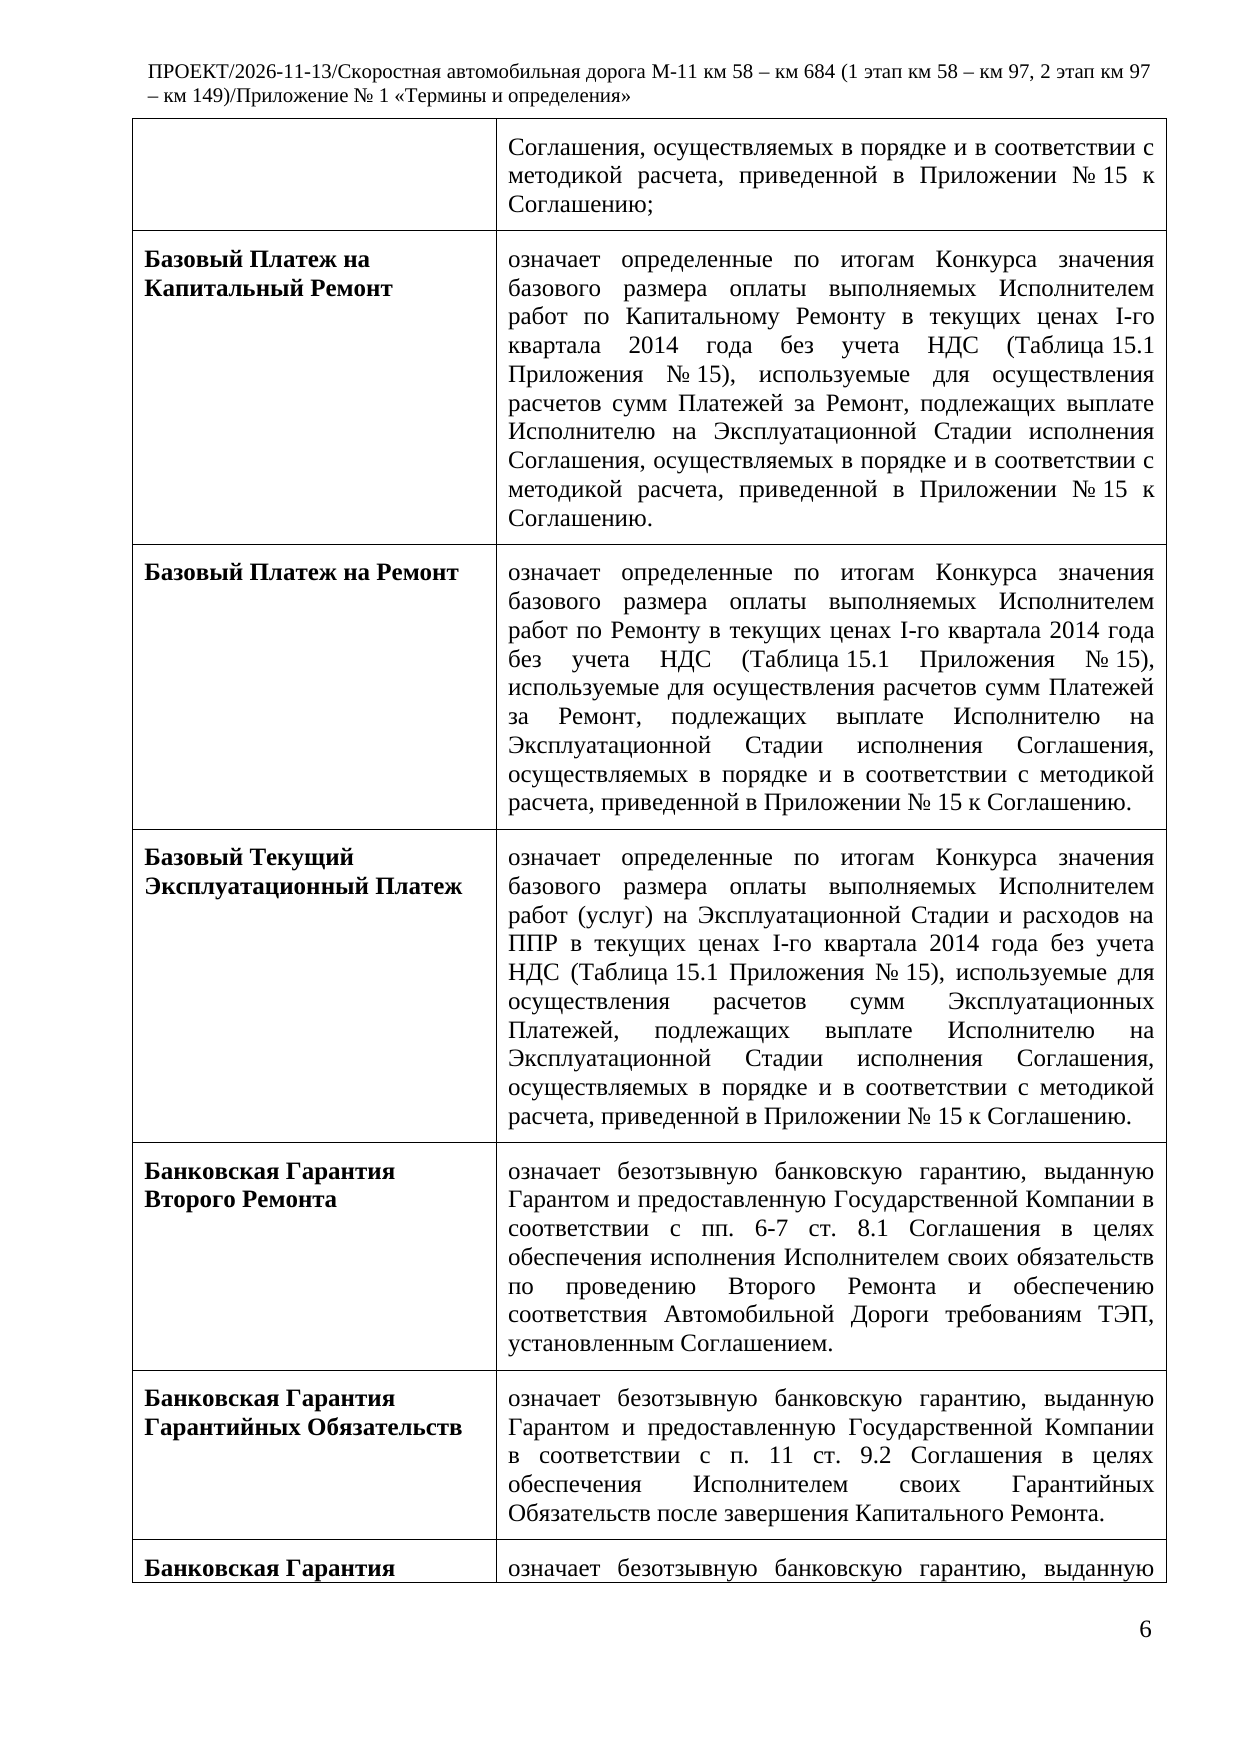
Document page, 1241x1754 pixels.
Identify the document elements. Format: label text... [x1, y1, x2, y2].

table_cell означает безотзывную банковскую гарантию, выданную Гарантом и предоставленную Государственной Компании в соответствии с п. 11 ст. 9.2 Соглашения в целях обеспечения Исполнителем своих Гарантийных Обязательств после завершения Капитального Ремонта. [497, 1371, 1166, 1539]
table_cell означает определенные по итогам Конкурса значения базового размера оплаты выполняемых Исполнителем работ (услуг) на Эксплуатационной Стадии и расходов на ППР в текущих ценах I-го квартала 2014 года без учета НДС (Таблица 15.1 Приложения № 15), используемые для осуществления расчетов сумм Эксплуатационных Платежей, подлежащих выплате Исполнителю на Эксплуатационной Стадии исполнения Соглашения, осуществляемых в порядке и в соответствии с методикой расчета, приведенной в Приложении № 15 к Соглашению. [497, 830, 1166, 1142]
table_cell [497, 1540, 1166, 1582]
table_cell Базовый Платеж на Капитальный Ремонт [133, 231, 496, 544]
table_cell Базовый Текущий Эксплуатационный Платеж [133, 830, 496, 1142]
table_cell означает безотзывную банковскую гарантию, выданную Гарантом и предоставленную Государственной Компании в соответствии с пп. 6-7 ст. 8.1 Соглашения в целях обеспечения исполнения Исполнителем своих обязательств по проведению Второго Ремонта и обеспечению соответствия Автомобильной Дороги требованиям ТЭП, установленным Соглашением. [497, 1143, 1166, 1369]
table_cell Банковская Гарантия Гарантийных Обязательств [133, 1371, 496, 1539]
table_cell Банковская Гарантия Второго Ремонта [133, 1143, 496, 1369]
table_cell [133, 119, 496, 230]
table_cell Базовый Платеж на Ремонт [133, 545, 496, 829]
table_cell означает определенные по итогам Конкурса значения базового размера оплаты выполняемых Исполнителем работ по Капитальному Ремонту в текущих ценах I-го квартала 2014 года без учета НДС (Таблица 15.1 Приложения № 15), используемые для осуществления расчетов сумм Платежей за Ремонт, подлежащих выплате Исполнителю на Эксплуатационной Стадии исполнения Соглашения, осуществляемых в порядке и в соответствии с методикой расчета, приведенной в Приложении № 15 к Соглашению. [497, 231, 1166, 544]
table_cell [133, 1540, 496, 1582]
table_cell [497, 119, 1166, 230]
table_cell означает определенные по итогам Конкурса значения базового размера оплаты выполняемых Исполнителем работ по Ремонту в текущих ценах I-го квартала 2014 года без учета НДС (Таблица 15.1 Приложения № 15), используемые для осуществления расчетов сумм Платежей за Ремонт, подлежащих выплате Исполнителю на Эксплуатационной Стадии исполнения Соглашения, осуществляемых в порядке и в соответствии с методикой расчета, приведенной в Приложении № 15 к Соглашению. [497, 545, 1166, 829]
